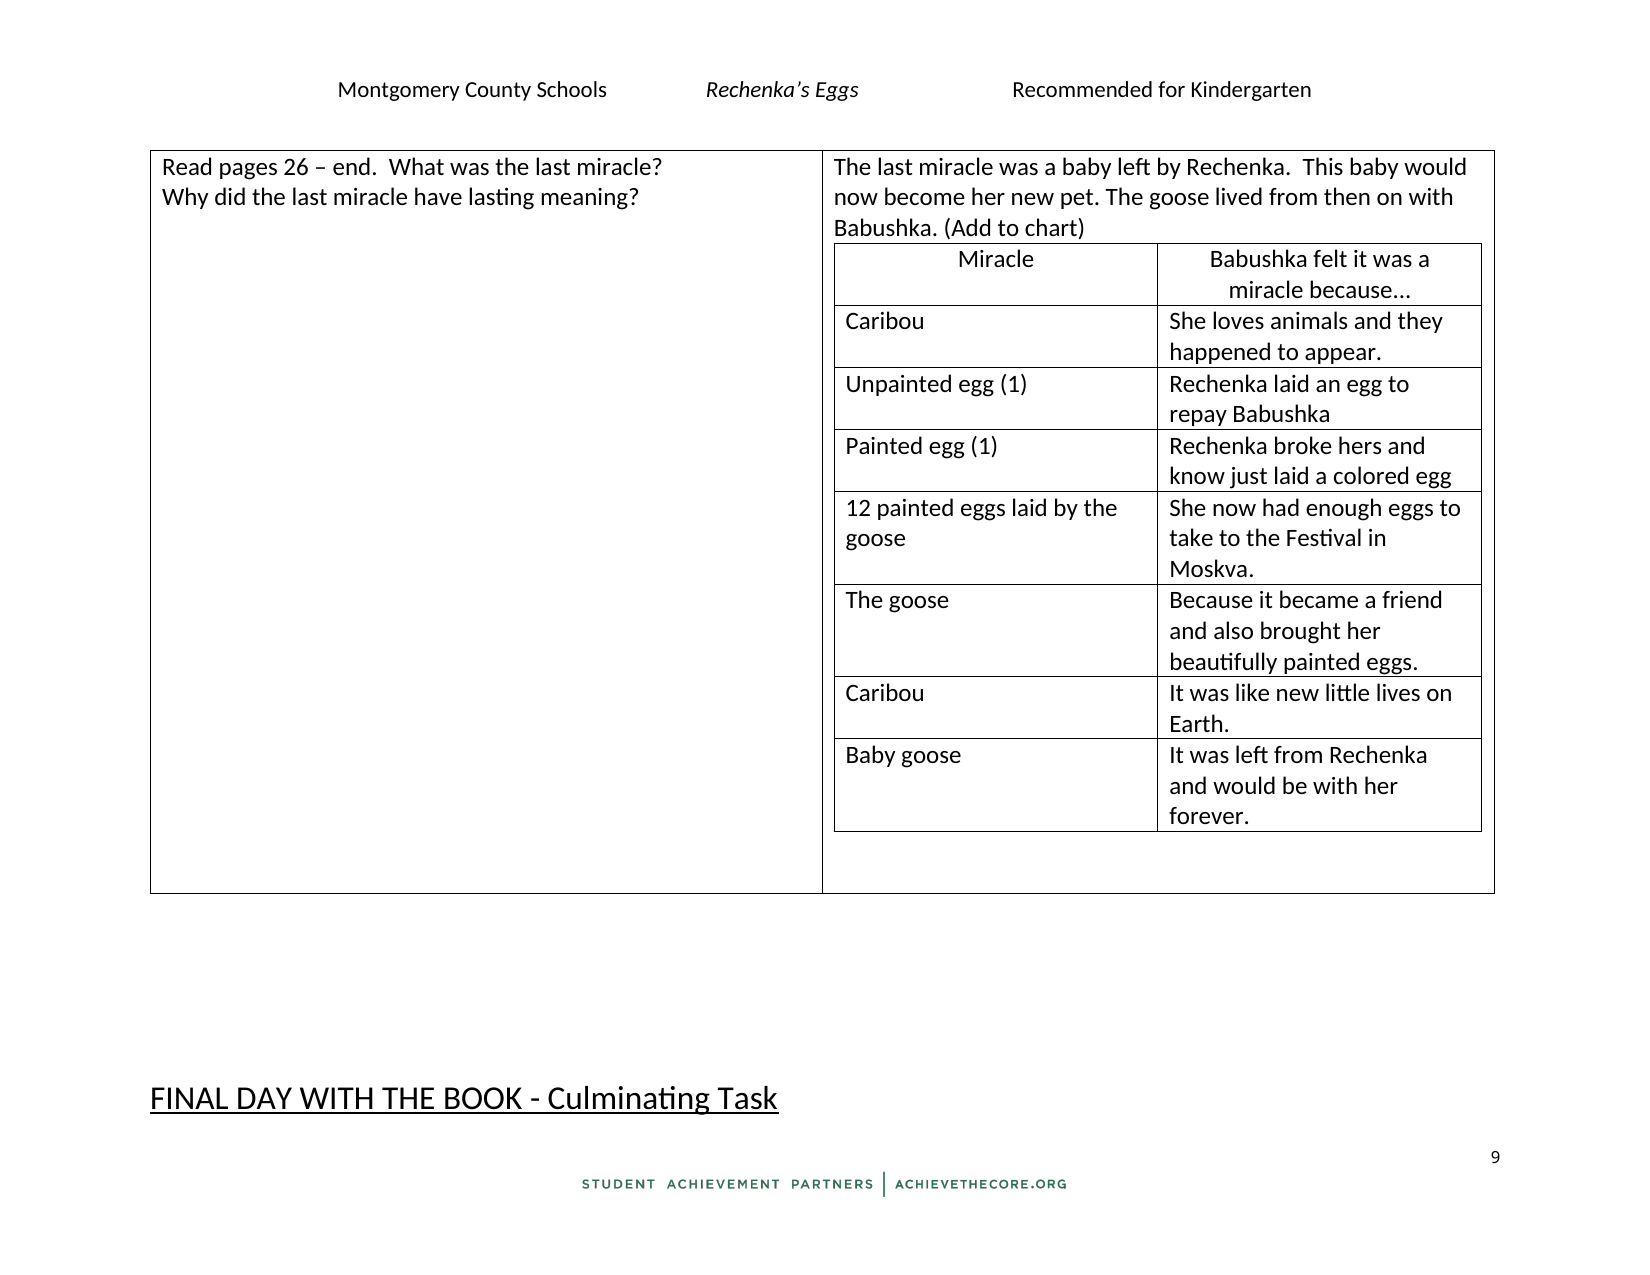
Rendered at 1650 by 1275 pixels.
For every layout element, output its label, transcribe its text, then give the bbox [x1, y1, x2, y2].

picture [571, 1168, 1079, 1200]
text FINAL DAY WITH THE BOOK - Culminating Task [150, 1077, 1500, 1118]
